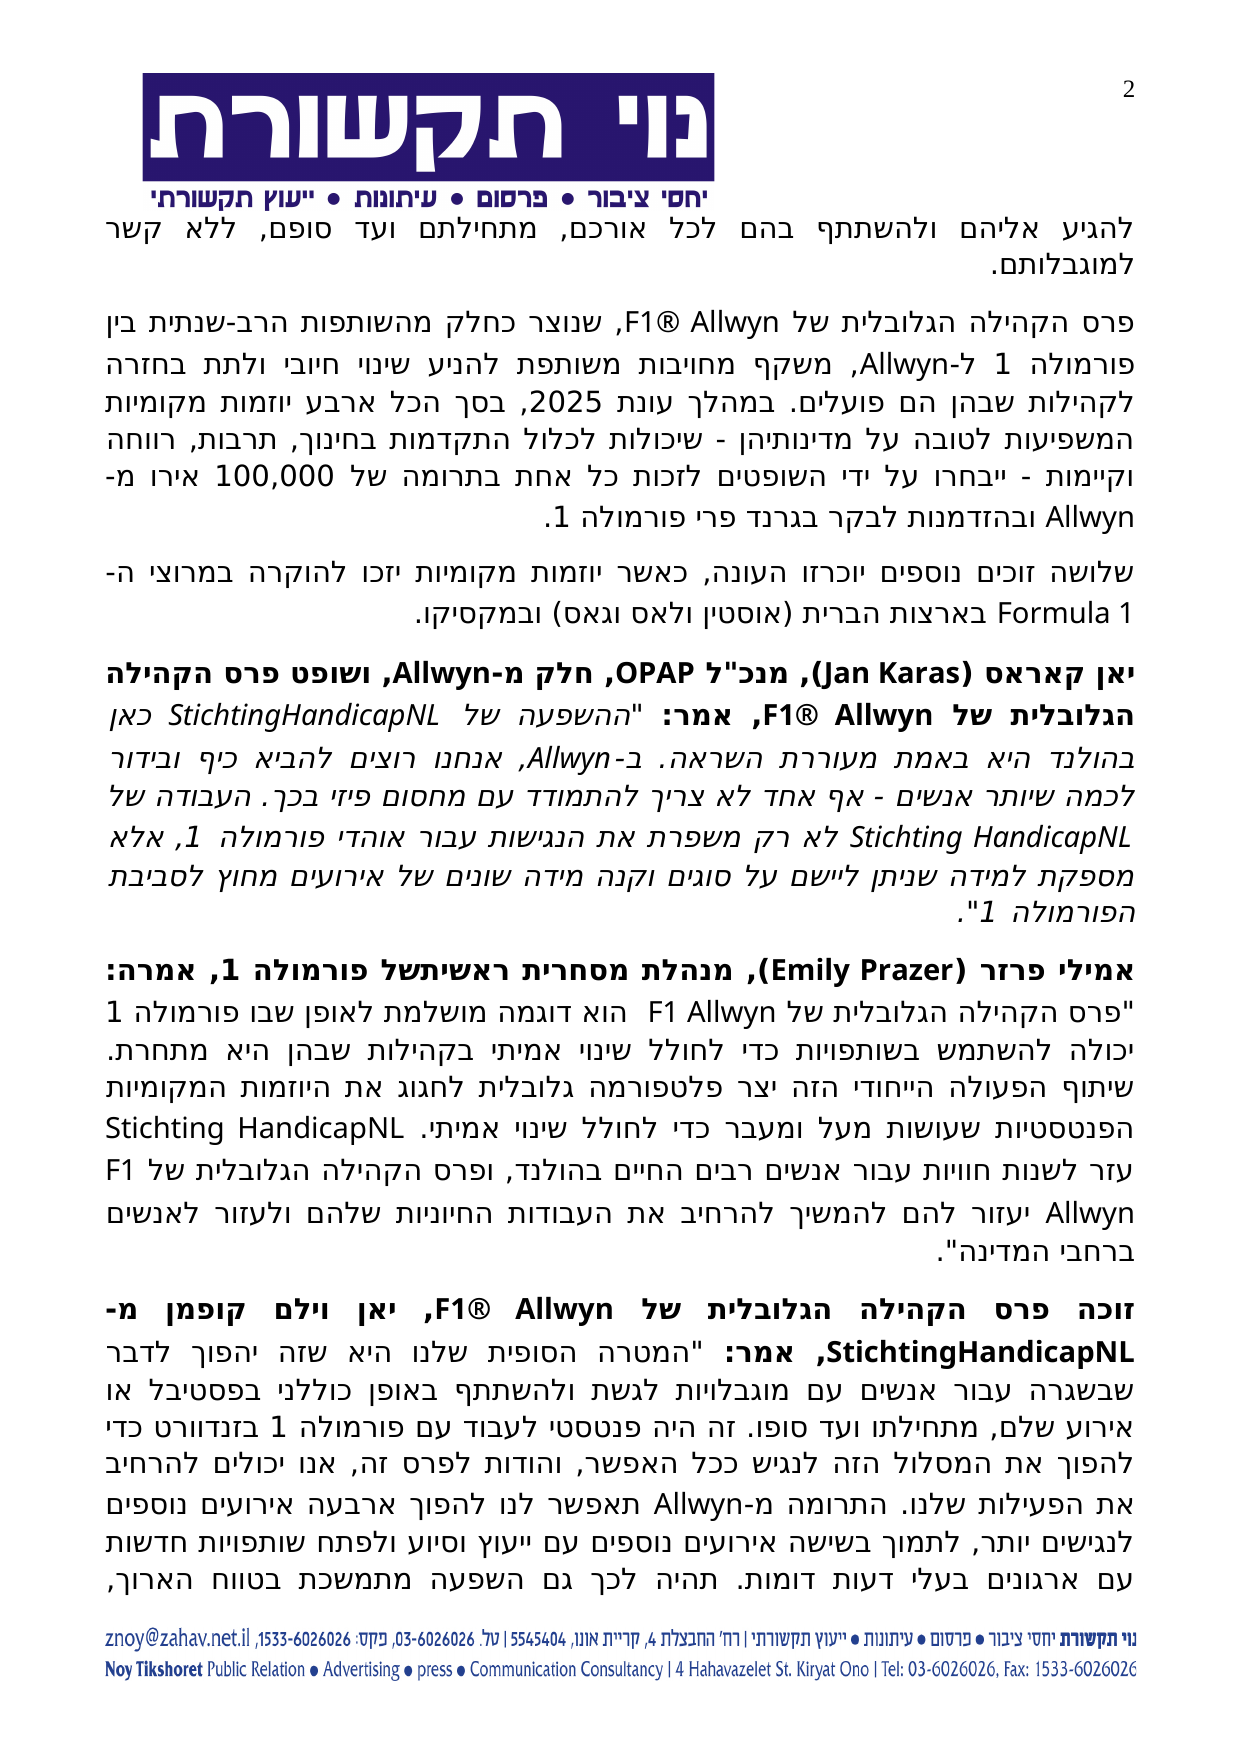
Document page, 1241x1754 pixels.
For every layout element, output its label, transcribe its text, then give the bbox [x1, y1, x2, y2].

text יאן קאראס (Jan Karas), מנכ"ל OPAP, חלק מ-Allwyn, ושופט פרס הקהילה הגלובלית של F1® Allwyn, אמר: "ההשפעה של StichtingHandicapNL כאן בהולנד היא באמת מעוררת השראה. ב-Allwyn, אנחנו רוצים להביא כיף ובידור לכמה שיותר אנשים - אף אחד לא צריך להתמודד עם מחסום פיזי בכך. העבודה של Stichting HandicapNL לא רק משפרת את הנגישות עבור אוהדי פורמולה 1, אלא מספקת למידה שניתן ליישם על סוגים וקנה מידה שונים של אירועים מחוץ לסביבת הפורמולה 1". [105, 652, 1135, 929]
text פרס הקהילה הגלובלית של F1® Allwyn, שנוצר כחלק מהשותפות הרב-שנתית בין פורמולה 1 ל-Allwyn, משקף מחויבות משותפת להניע שינוי חיובי ולתת בחזרה לקהילות שבהן הם פועלים. במהלך עונת 2025, בסך הכל ארבע יוזמות מקומיות המשפיעות לטובה על מדינותיהן - שיכולות לכלול התקדמות בחינוך, תרבות, רווחה וקיימות - ייבחרו על ידי השופטים לזכות כל אחת בתרומה של 100,000 אירו מ- Allwyn ובהזדמנות לבקר בגרנד פרי פורמולה 1. [105, 301, 1135, 536]
text אמילי פרזר (Emily Prazer), מנהלת מסחרית ראשיתשל פורמולה 1, אמרה: "פרס הקהילה הגלובלית של F1 Allwyn הוא דוגמה מושלמת לאופן שבו פורמולה 1 יכולה להשתמש בשותפויות כדי לחולל שינוי אמיתי בקהילות שבהן היא מתחרת. שיתוף הפעולה הייחודי הזה יצר פלטפורמה גלובלית לחגוג את היוזמות המקומיות הפנטסטיות שעושות מעל ומעבר כדי לחולל שינוי אמיתי. Stichting HandicapNL עזר לשנות חוויות עבור אנשים רבים החיים בהולנד, ופרס הקהילה הגלובלית של F1 Allwyn יעזור להם להמשיך להרחיב את העבודות החיוניות שלהם ולעזור לאנשים ברחבי המדינה". [105, 949, 1135, 1269]
picture [142, 73, 715, 211]
picture [105, 1627, 1137, 1681]
text שלושה זוכים נוספים יוכרזו העונה, כאשר יוזמות מקומיות יזכו להוקרה במרוצי ה-Formula 1 בארצות הברית (אוסטין ולאס וגאס) ובמקסיקו. [105, 556, 1135, 632]
